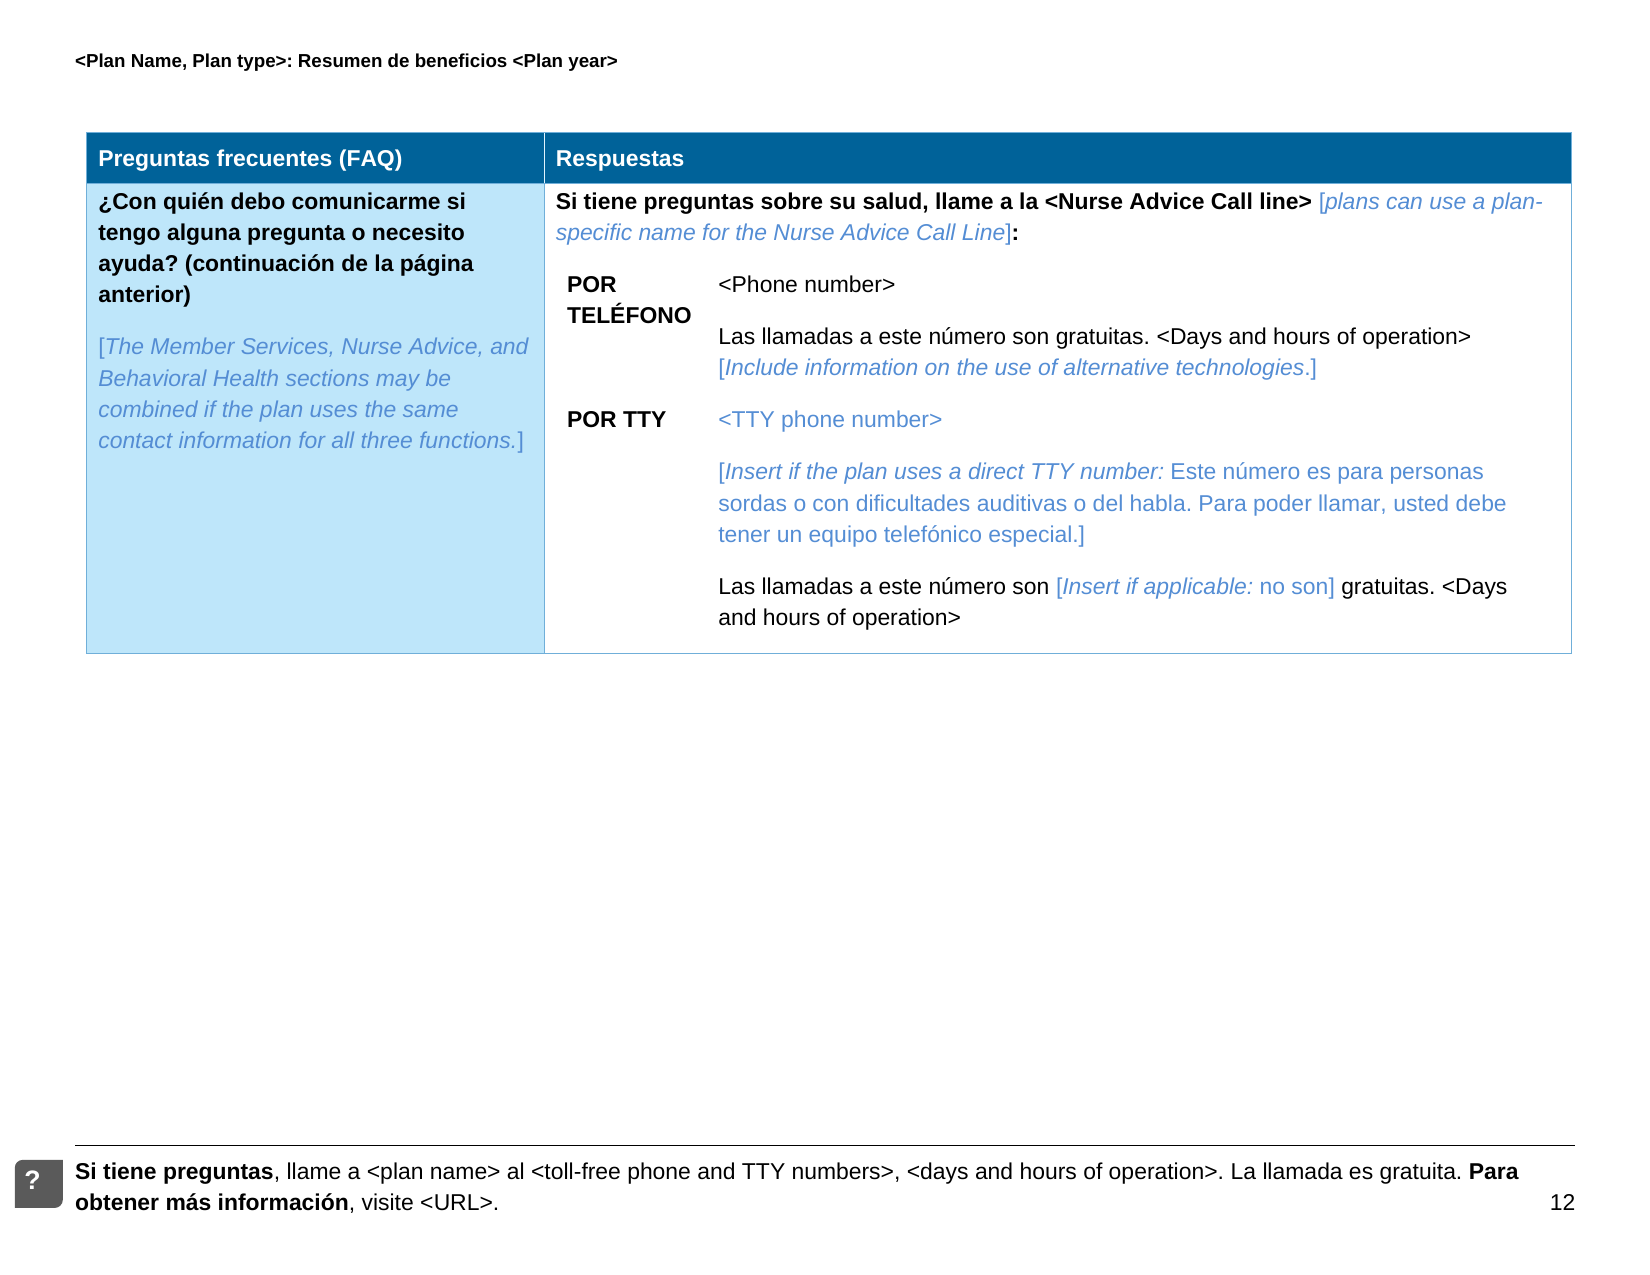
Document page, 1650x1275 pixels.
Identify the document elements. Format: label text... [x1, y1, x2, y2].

table_cell Si tiene preguntas sobre su salud, llame a la <Nurse Advice Call line> [plans can use a plan-specific name for the Nurse Advice Call Line]: [545, 184, 1571, 653]
table_header Respuestas [545, 133, 1571, 183]
table_header Preguntas frecuentes (FAQ) [87, 133, 544, 183]
table_cell ¿Con quién debo comunicarme si tengo alguna pregunta o necesito ayuda? (continuación de la página anterior) [The Member Services, Nurse Advice, and Behavioral Health sections may be combined if the plan uses the same contact information for all three functions.] [87, 184, 544, 653]
